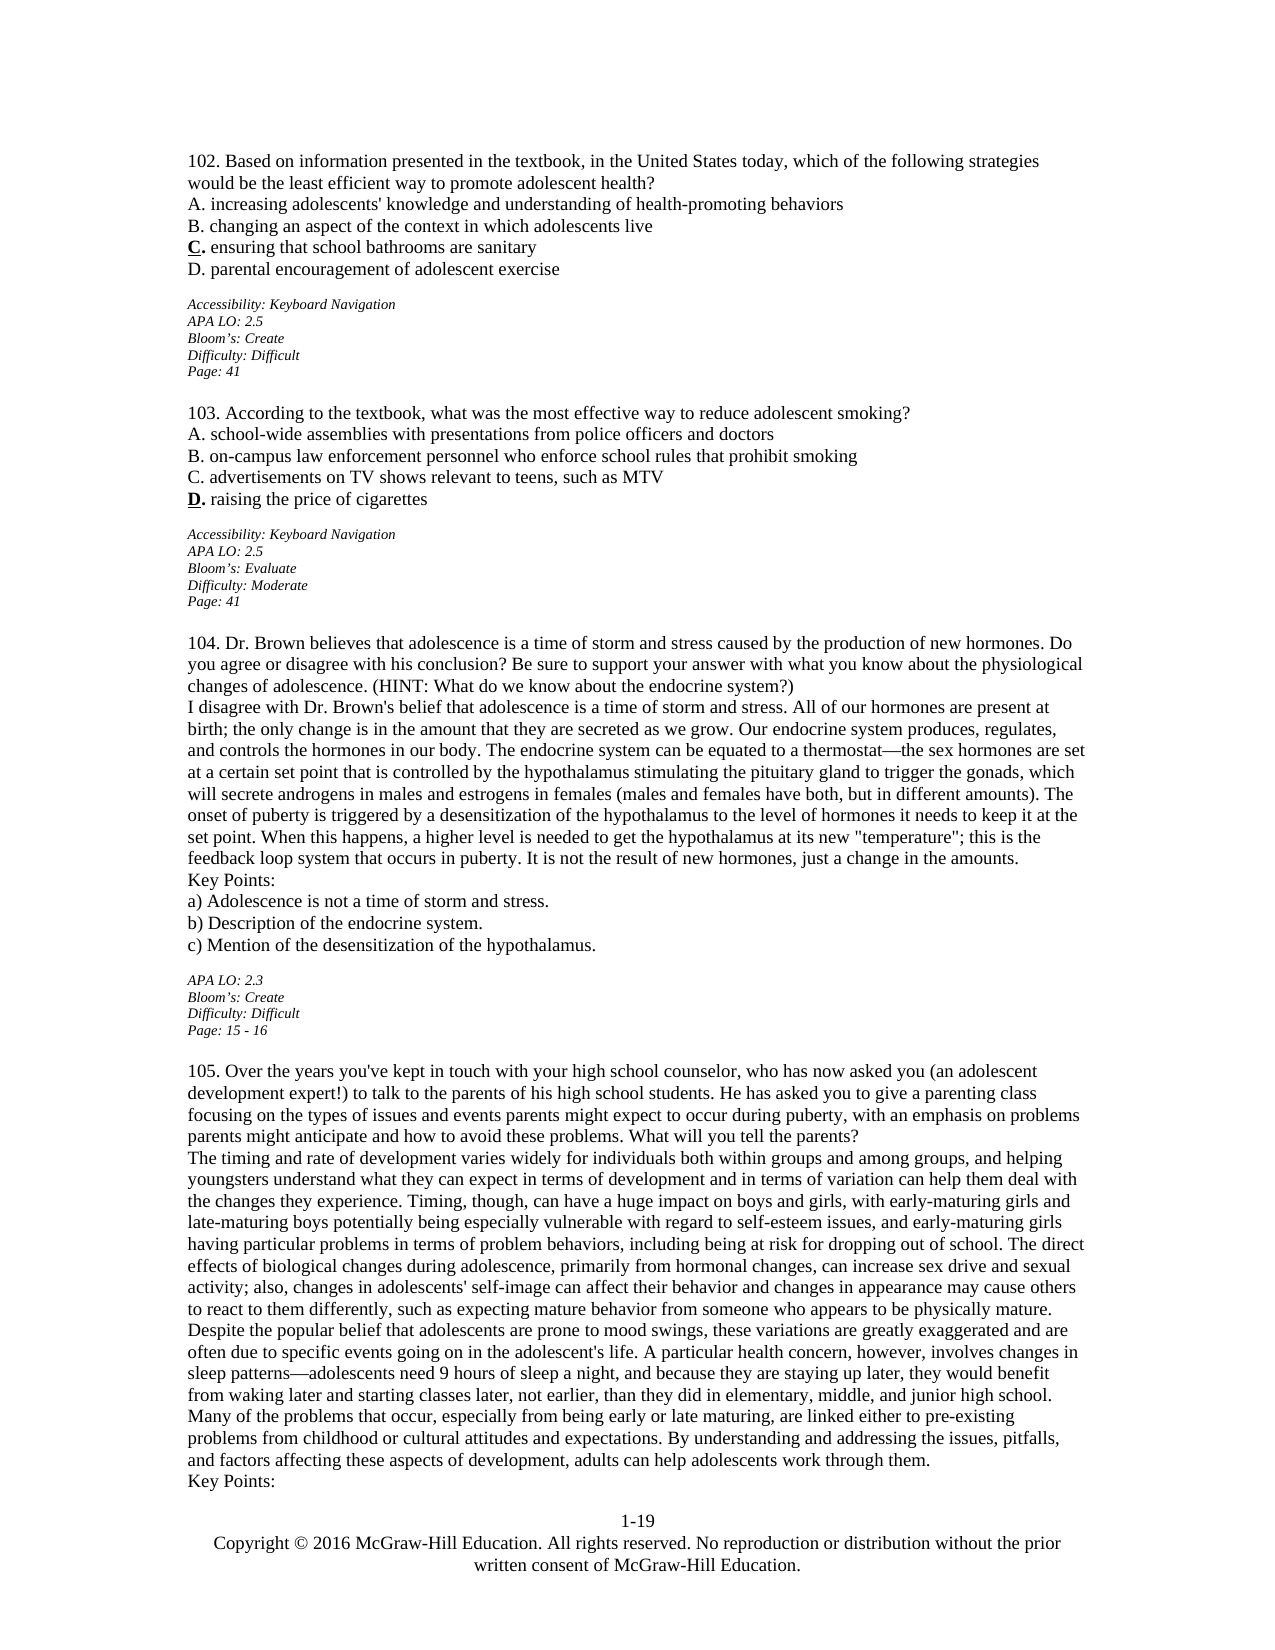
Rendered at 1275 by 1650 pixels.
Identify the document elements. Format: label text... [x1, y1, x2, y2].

text 103. According to the textbook, what was the most effective way to reduce adolescent smoking? [187, 402, 1087, 423]
text Bloom’s: Create [187, 988, 1087, 1005]
text APA LO: 2.3 [187, 972, 1087, 988]
text B. changing an aspect of the context in which adolescents live [187, 215, 1087, 236]
text Key Points: [187, 869, 1087, 890]
text Bloom’s: Create [187, 330, 1087, 346]
text Bloom’s: Evaluate [187, 560, 1087, 576]
text Difficulty: Difficult [187, 1005, 1087, 1022]
text Key Points: [187, 1470, 1087, 1492]
text a) Adolescence is not a time of storm and stress. [187, 890, 1087, 912]
text c) Mention of the desensitization of the hypothalamus. [187, 933, 1087, 955]
text 104. Dr. Brown believes that adolescence is a time of storm and stress caused by the production of new hormones. Do you agree or disagree with his conclusion? Be sure to support your answer with what you know about the physiological changes of adolescence. (HINT: What do we know about the endocrine system?) [187, 632, 1087, 696]
text D. raising the price of cigarettes [187, 488, 1087, 509]
text C. ensuring that school bathrooms are sanitary [187, 236, 1087, 258]
text APA LO: 2.5 [187, 543, 1087, 560]
text 102. Based on information presented in the textbook, in the today, which of the following strategies would be the least efficient way to promote adolescent health? [187, 150, 1087, 193]
text Difficulty: Difficult [187, 346, 1087, 363]
text Page: 41 [187, 363, 1087, 380]
text 105. Over the years you've kept in touch with your high school counselor, who has now asked you (an adolescent development expert!) to talk to the parents of his high school students. He has asked you to give a parenting class focusing on the types of issues and events parents might expect to occur during puberty, with an emphasis on problems parents might anticipate and how to avoid these problems. What will you tell the parents? [187, 1060, 1087, 1147]
text A. school-wide assemblies with presentations from police officers and doctors [187, 423, 1087, 445]
text Page: 41 [187, 593, 1087, 610]
text I disagree with Dr. Brown's belief that adolescence is a time of storm and stress. All of our hormones are present at birth; the only change is in the amount that they are secreted as we grow. Our endocrine system produces, regulates, and controls the hormones in our body. The endocrine system can be equated to a thermostat—the sex hormones are set at a certain set point that is controlled by the hypothalamus stimulating the pituitary gland to trigger the gonads, which will secrete androgens in males and estrogens in females (males and females have both, but in different amounts). The onset of puberty is triggered by a desensitization of the hypothalamus to the level of hormones it needs to keep it at the set point. When this happens, a higher level is needed to get the hypothalamus at its new "temperature"; this is the feedback loop system that occurs in puberty. It is not the result of new hormones, just a change in the amounts. [187, 696, 1087, 869]
text A. increasing adolescents' knowledge and understanding of health-promoting behaviors [187, 193, 1087, 215]
text APA LO: 2.5 [187, 313, 1087, 330]
text B. on-campus law enforcement personnel who enforce school rules that prohibit smoking [187, 445, 1087, 466]
text C. advertisements on TV shows relevant to teens, such as MTV [187, 466, 1087, 488]
text b) Description of the endocrine system. [187, 912, 1087, 933]
text Difficulty: Moderate [187, 576, 1087, 593]
text Accessibility: Keyboard Navigation [187, 526, 1087, 543]
text D. parental encouragement of adolescent exercise [187, 258, 1087, 279]
text Accessibility: Keyboard Navigation [187, 296, 1087, 313]
text The timing and rate of development varies widely for individuals both within groups and among groups, and helping youngsters understand what they can expect in terms of development and in terms of variation can help them deal with the changes they experience. Timing, though, can have a huge impact on boys and girls, with early-maturing girls and late-maturing boys potentially being especially vulnerable with regard to self-esteem issues, and early-maturing girls having particular problems in terms of problem behaviors, including being at risk for dropping out of school. The direct effects of biological changes during adolescence, primarily from hormonal changes, can increase sex drive and sexual activity; also, changes in adolescents' self-image can affect their behavior and changes in appearance may cause others to react to them differently, such as expecting mature behavior from someone who appears to be physically mature. Despite the popular belief that adolescents are prone to mood swings, these variations are greatly exaggerated and are often due to specific events going on in the adolescent's life. A particular health concern, however, involves changes in sleep patterns—adolescents need 9 hours of sleep a night, and because they are staying up later, they would benefit from waking later and starting classes later, not earlier, than they did in elementary, middle, and junior high school. Many of the problems that occur, especially from being early or late maturing, are linked either to pre-existing problems from childhood or cultural attitudes and expectations. By understanding and addressing the issues, pitfalls, and factors affecting these aspects of development, adults can help adolescents work through them. [187, 1147, 1087, 1470]
text Page: 15 - 16 [187, 1022, 1087, 1039]
